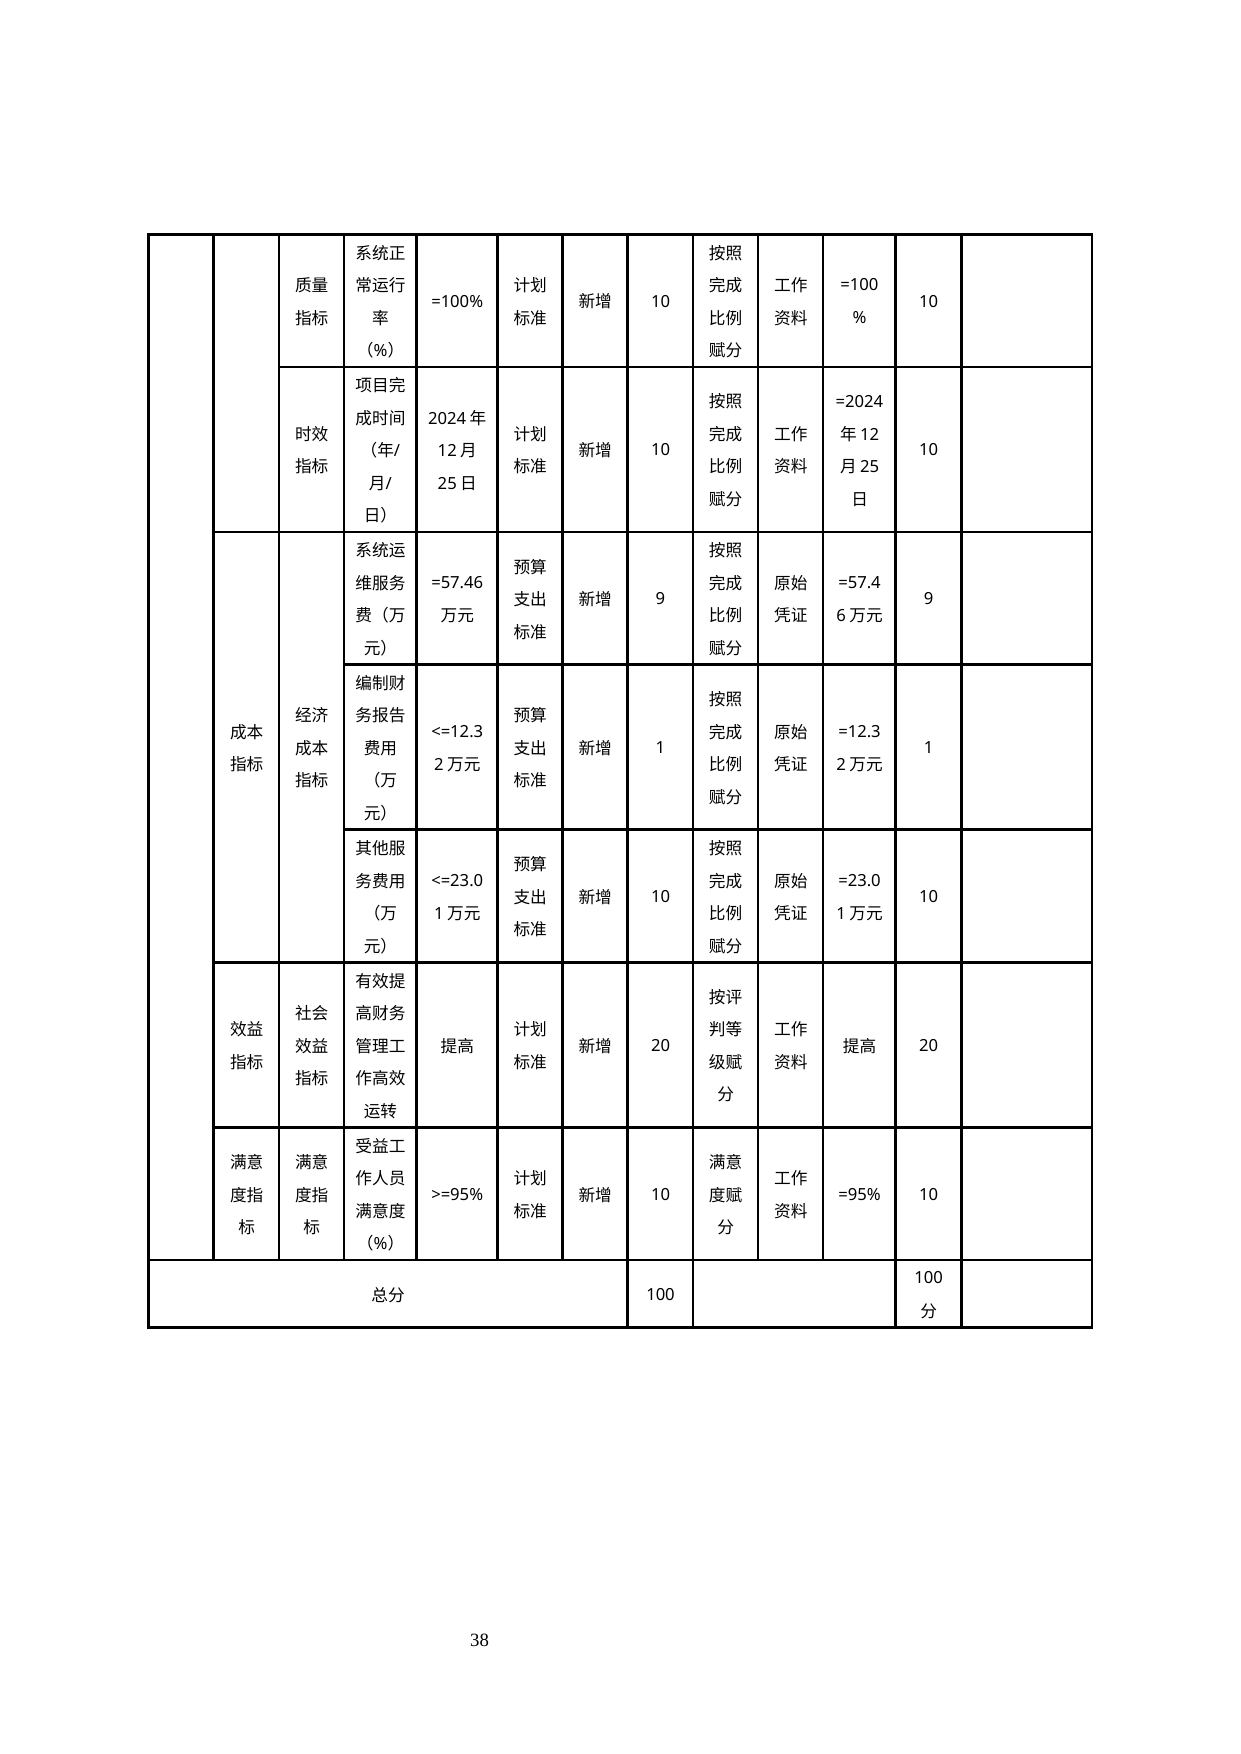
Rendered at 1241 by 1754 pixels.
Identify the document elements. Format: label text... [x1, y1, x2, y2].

table_cell 计划标准 [499, 964, 561, 1126]
table_cell 社会效益指标 [280, 964, 343, 1126]
table_cell 有效提高财务管理工作高效运转 [345, 964, 415, 1126]
table_cell 预算支出标准 [499, 831, 561, 961]
table_cell 10 [629, 831, 692, 961]
table_cell 原始凭证 [759, 831, 822, 961]
table_cell 1 [897, 666, 960, 828]
table_cell 新增 [564, 1129, 626, 1259]
table_cell 按照完成比例赋分 [694, 368, 757, 531]
table_cell 新增 [564, 368, 626, 531]
table_cell [963, 1129, 1091, 1259]
table_cell [963, 533, 1091, 663]
table_cell =57.46万元 [824, 533, 894, 663]
table_cell 20 [629, 964, 692, 1126]
table_cell 提高 [418, 964, 496, 1126]
table_cell 10 [897, 236, 960, 366]
table_cell <=12.32万元 [418, 666, 496, 828]
table_cell 按照完成比例赋分 [694, 666, 757, 828]
table_cell 受益工作人员满意度（%） [345, 1129, 415, 1259]
table_cell [963, 368, 1091, 531]
table_cell <=23.01万元 [418, 831, 496, 961]
table_cell 10 [897, 831, 960, 961]
table_cell 满意度指标 [215, 1129, 278, 1259]
table_cell 计划标准 [499, 236, 561, 366]
table_cell 100 [629, 1261, 692, 1326]
table_cell 原始凭证 [759, 533, 822, 663]
table_cell 按照完成比例赋分 [694, 533, 757, 663]
table_cell [963, 1261, 1091, 1326]
table_cell =100% [418, 236, 496, 366]
table_cell =12.32万元 [824, 666, 894, 828]
table_cell 新增 [564, 964, 626, 1126]
table_cell 工作资料 [759, 1129, 822, 1259]
table_cell 按照完成比例赋分 [694, 236, 757, 366]
table_cell 时效指标 [280, 368, 343, 531]
table_cell 工作资料 [759, 964, 822, 1126]
table_cell 系统正常运行率（%） [345, 236, 415, 366]
table_cell 效益指标 [215, 964, 278, 1126]
table_cell =23.01万元 [824, 831, 894, 961]
table_cell 其他服务费用（万元） [345, 831, 415, 961]
table_cell 按照完成比例赋分 [694, 831, 757, 961]
table_cell 成本指标 [215, 533, 278, 961]
table_cell 项目完成时间（年/月/日） [345, 368, 415, 531]
table_cell 10 [897, 1129, 960, 1259]
table_cell 9 [629, 533, 692, 663]
table_cell 按评判等级赋分 [694, 964, 757, 1126]
table_cell 计划标准 [499, 1129, 561, 1259]
table_cell 系统运维服务费（万元） [345, 533, 415, 663]
table_cell 20 [897, 964, 960, 1126]
table_cell 10 [629, 236, 692, 366]
table_cell [963, 236, 1091, 366]
table_cell 新增 [564, 533, 626, 663]
table_cell >=95% [418, 1129, 496, 1259]
table_cell 10 [897, 368, 960, 531]
table_cell =57.46万元 [418, 533, 496, 663]
table_cell 预算支出标准 [499, 533, 561, 663]
table_cell 计划标准 [499, 368, 561, 531]
table_cell 10 [629, 1129, 692, 1259]
table_cell 总分 [150, 1261, 626, 1326]
table_cell 新增 [564, 666, 626, 828]
table_cell 新增 [564, 831, 626, 961]
table_cell 工作资料 [759, 236, 822, 366]
table_cell 100分 [897, 1261, 960, 1326]
table_cell [694, 1261, 894, 1326]
table_cell 10 [629, 368, 692, 531]
table_cell 满意度赋分 [694, 1129, 757, 1259]
table_cell =100% [824, 236, 894, 366]
table_cell [963, 964, 1091, 1126]
table_cell 9 [897, 533, 960, 663]
table_cell [963, 831, 1091, 961]
table_cell 1 [629, 666, 692, 828]
table_cell 新增 [564, 236, 626, 366]
table_cell 编制财务报告费用（万元） [345, 666, 415, 828]
table_cell 原始凭证 [759, 666, 822, 828]
table_cell =2024年12月25日 [824, 368, 894, 531]
table_cell 预算支出标准 [499, 666, 561, 828]
table_cell =95% [824, 1129, 894, 1259]
table_cell 提高 [824, 964, 894, 1126]
table_cell 2024年12月25日 [418, 368, 496, 531]
table_cell 满意度指标 [280, 1129, 343, 1259]
table_cell 工作资料 [759, 368, 822, 531]
table_cell 质量指标 [280, 236, 343, 366]
table_cell [963, 666, 1091, 828]
table_cell 经济成本指标 [280, 533, 343, 961]
